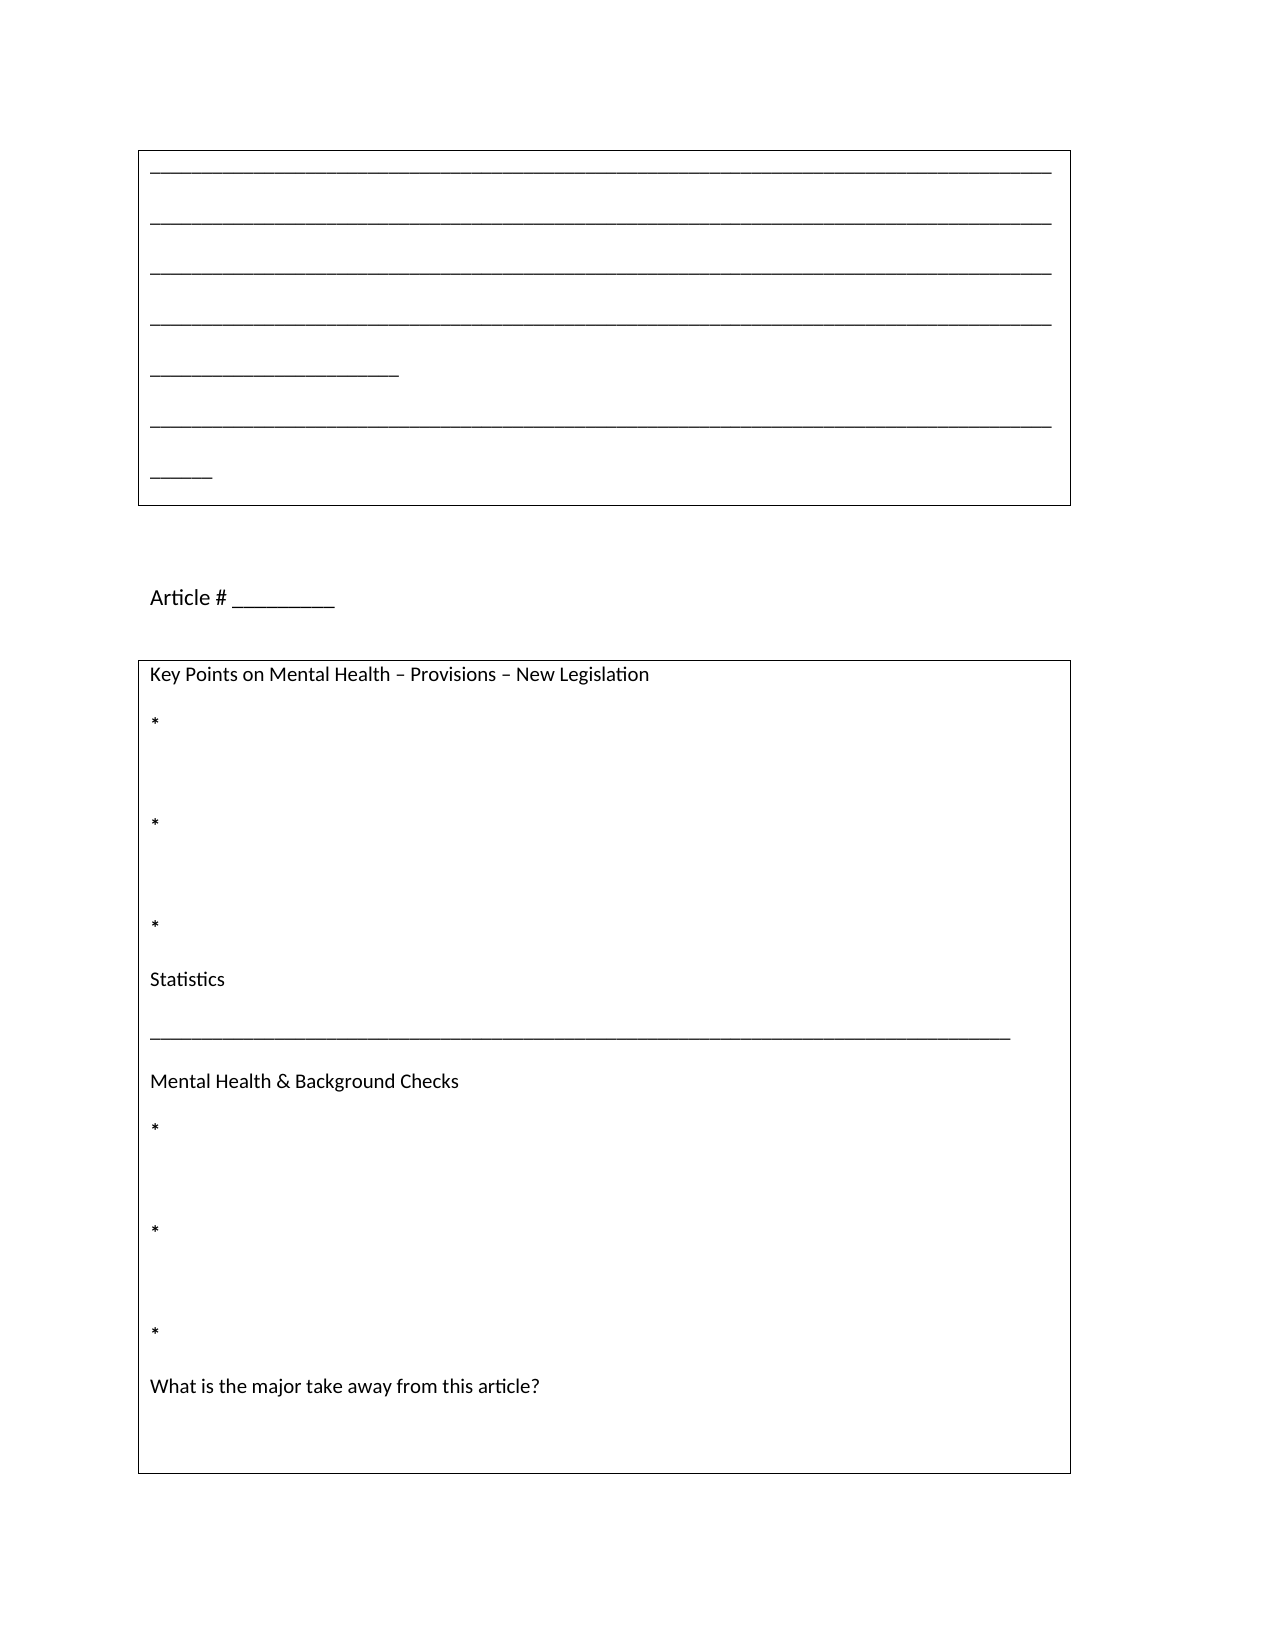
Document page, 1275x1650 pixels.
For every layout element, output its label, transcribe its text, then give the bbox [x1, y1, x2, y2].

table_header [139, 151, 1070, 505]
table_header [139, 661, 1070, 1473]
text Article # _________ [150, 583, 1125, 611]
